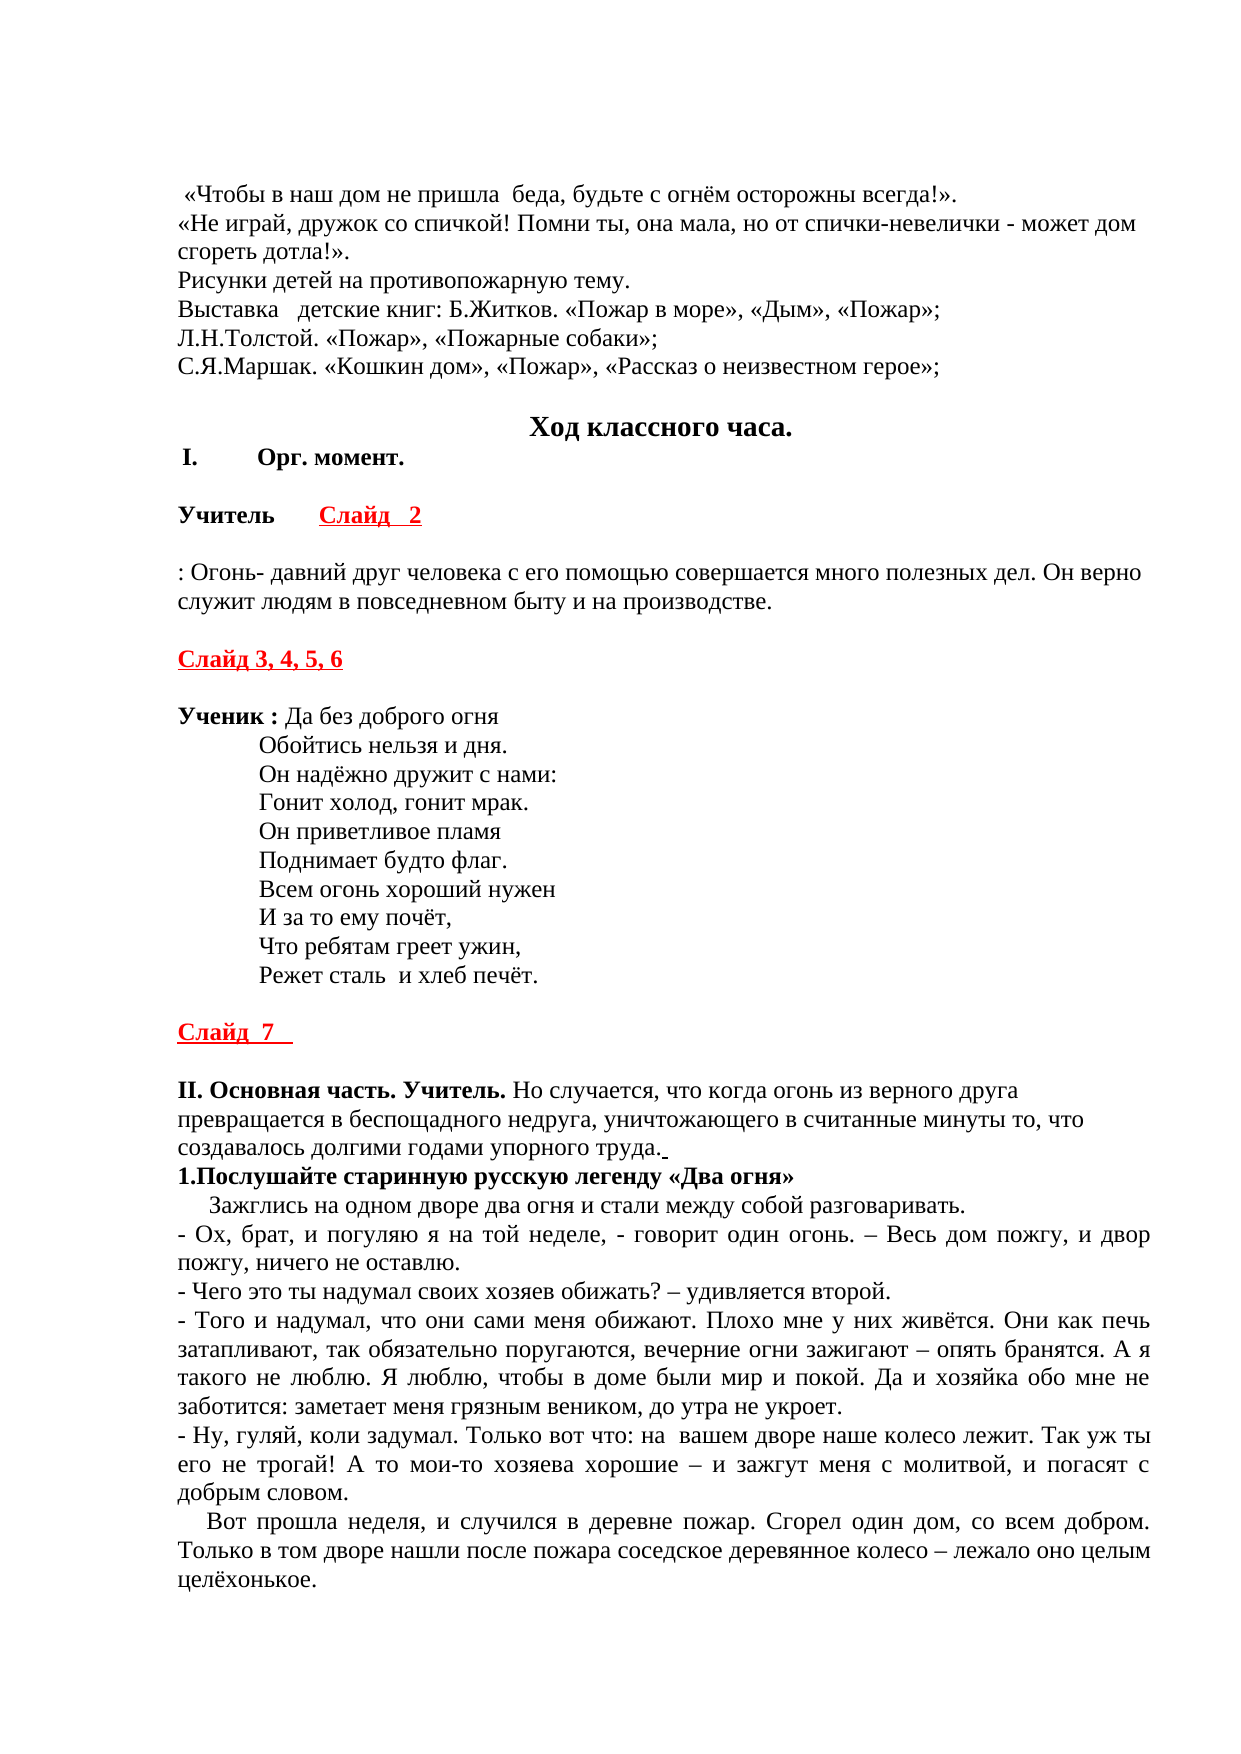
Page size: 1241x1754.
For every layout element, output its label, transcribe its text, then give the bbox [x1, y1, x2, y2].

text С.Я.Маршак. «Кошкин дом», «Пожар», «Рассказ о неизвестном герое»; [177, 351, 1152, 380]
text Он приветливое пламя [177, 816, 1152, 845]
text «Чтобы в наш дом не пришла беда, будьте с огнём осторожны всегда!». [177, 179, 1152, 208]
text Он надёжно дружит с нами: [177, 759, 1152, 787]
text - Ох, брат, и погуляю я на той неделе, - говорит один огонь. – Весь дом пожгу, и двор пожгу, ничего не оставлю. [177, 1219, 1152, 1276]
text И за то ему почёт, [177, 902, 1152, 931]
text Обойтись нельзя и дня. [177, 730, 1152, 759]
text Поднимает будто флаг. [177, 845, 1152, 874]
text Режет сталь и хлеб печёт. [177, 960, 1152, 989]
text Ход классного часа. [177, 409, 1152, 442]
text Ученик : Да без доброго огня [177, 701, 1152, 730]
text Слайд 7 [177, 1017, 1152, 1046]
text Гонит холод, гонит мрак. [177, 787, 1152, 816]
text «Не играй, дружок со спичкой! Помни ты, она мала, но от спички-невелички - может дом сгореть дотла!». [177, 208, 1152, 265]
text - Того и надумал, что они сами меня обижают. Плохо мне у них живётся. Они как печь затапливают, так обязательно поругаются, вечерние огни зажигают – опять бранятся. А я такого не люблю. Я люблю, чтобы в доме были мир и покой. Да и хозяйка обо мне не заботится: заметает меня грязным веником, до утра не укроет. [177, 1305, 1152, 1420]
text - Чего это ты надумал своих хозяев обижать? – удивляется второй. [177, 1276, 1152, 1305]
text Зажглись на одном дворе два огня и стали между собой разговаривать. [177, 1190, 1152, 1219]
text Всем огонь хороший нужен [177, 874, 1152, 902]
text Выставка детские книг: Б.Житков. «Пожар в море», «Дым», «Пожар»; [177, 294, 1152, 323]
text - Ну, гуляй, коли задумал. Только вот что: на вашем дворе наше колесо лежит. Так уж ты его не трогай! А то мои-то хозяева хорошие – и зажгут меня с молитвой, и погасят с добрым словом. [177, 1420, 1152, 1506]
text Рисунки детей на противопожарную тему. [177, 265, 1152, 294]
text Вот прошла неделя, и случился в деревне пожар. Сгорел один дом, со всем добром. Только в том дворе нашли после пожара соседское деревянное колесо – лежало оно целым целёхонькое. [177, 1506, 1152, 1592]
text II. Основная часть. Учитель. Но случается, что когда огонь из верного друга превращается в беспощадного недруга, уничтожающего в считанные минуты то, что создавалось долгими годами упорного труда. [177, 1075, 1152, 1161]
text Что ребятам греет ужин, [177, 931, 1152, 960]
text Слайд 3, 4, 5, 6 [177, 644, 1152, 672]
text 1.Послушайте старинную русскую легенду «Два огня» [177, 1161, 1152, 1190]
text Учитель Слайд 2 [177, 500, 1152, 529]
list Орг. момент. [182, 442, 1152, 471]
text : Огонь- давний друг человека с его помощью совершается много полезных дел. Он верно служит людям в повседневном быту и на производстве. [177, 557, 1152, 615]
text Л.Н.Толстой. «Пожар», «Пожарные собаки»; [177, 323, 1152, 351]
